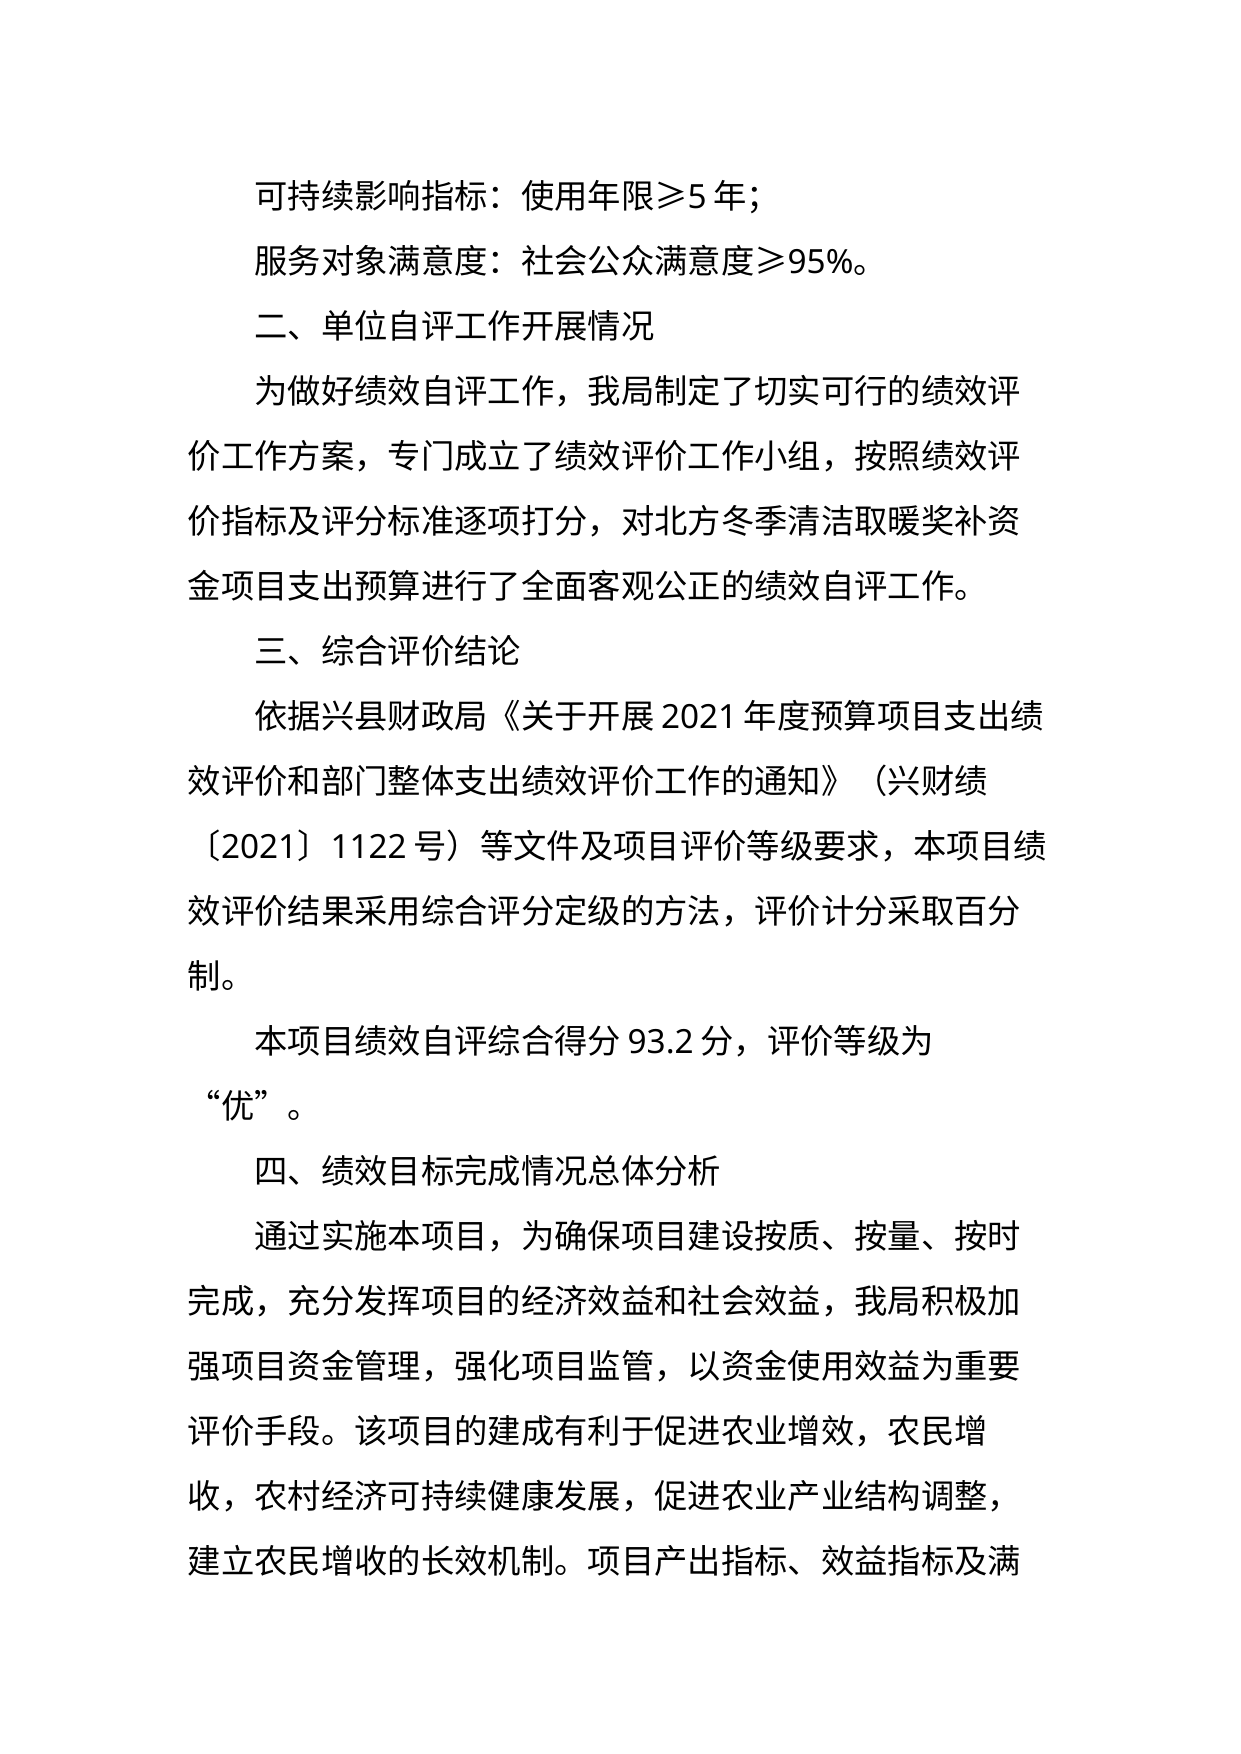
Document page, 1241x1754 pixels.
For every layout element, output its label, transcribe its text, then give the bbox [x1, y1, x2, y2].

text 可持续影响指标：使用年限≥5年； [187, 162, 1053, 227]
text 三、综合评价结论 [187, 617, 1053, 682]
text 四、绩效目标完成情况总体分析 [187, 1137, 1053, 1202]
text 二、单位自评工作开展情况 [187, 292, 1053, 357]
text 为做好绩效自评工作，我局制定了切实可行的绩效评价工作方案，专门成立了绩效评价工作小组，按照绩效评价指标及评分标准逐项打分，对北方冬季清洁取暖奖补资金项目支出预算进行了全面客观公正的绩效自评工作。 [187, 357, 1053, 617]
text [187, 1202, 1053, 1592]
text 服务对象满意度：社会公众满意度≥95%。 [187, 227, 1053, 292]
text 本项目绩效自评综合得分93.2分，评价等级为“优”。 [187, 1007, 1053, 1137]
text 依据兴县财政局《关于开展2021年度预算项目支出绩效评价和部门整体支出绩效评价工作的通知》（兴财绩〔2021〕1122号）等文件及项目评价等级要求，本项目绩效评价结果采用综合评分定级的方法，评价计分采取百分制。 [187, 682, 1053, 1007]
